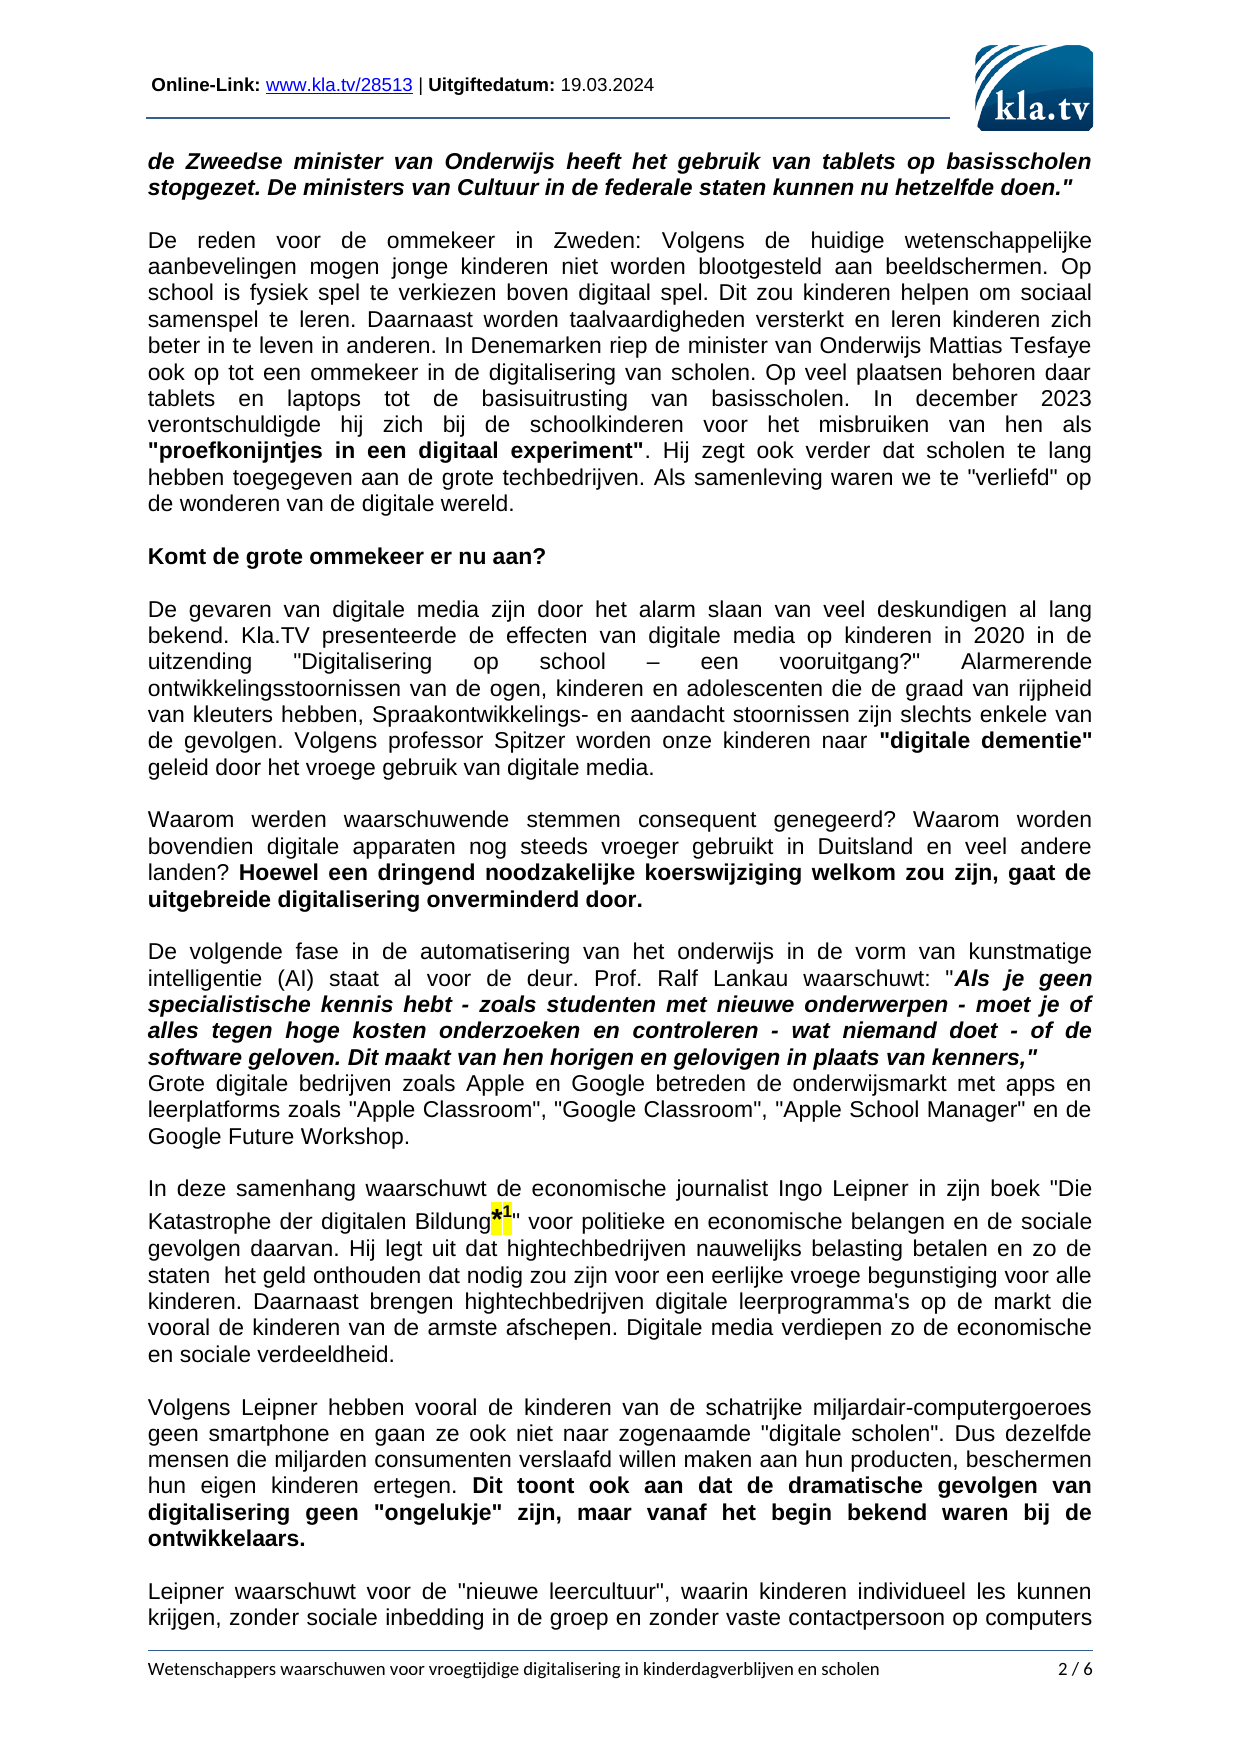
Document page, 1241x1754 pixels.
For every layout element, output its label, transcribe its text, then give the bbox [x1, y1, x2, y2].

text De reden voor de ommekeer in Zweden: Volgens de huidige wetenschappelijke aanbevelingen mogen jonge kinderen niet worden blootgesteld aan beeldschermen. Op school is fysiek spel te verkiezen boven digitaal spel. Dit zou kinderen helpen om sociaal samenspel te leren. Daarnaast worden taalvaardigheden versterkt en leren kinderen zich beter in te leven in anderen. In Denemarken riep de minister van Onderwijs Mattias Tesfaye ook op tot een ommekeer in de digitalisering van scholen. Op veel plaatsen behoren daar tablets en laptops tot de basisuitrusting van basisscholen. In december 2023 verontschuldigde hij zich bij de schoolkinderen voor het misbruiken van hen als "proefkonijntjes in een digitaal experiment". Hij zegt ook verder dat scholen te lang hebben toegegeven aan de grote techbedrijven. Als samenleving waren we te "verliefd" op de wonderen van de digitale wereld. [148, 227, 1093, 517]
text Waarom werden waarschuwende stemmen consequent genegeerd? Waarom worden bovendien digitale apparaten nog steeds vroeger gebruikt in Duitsland en veel andere landen? Hoewel een dringend noodzakelijke koerswijziging welkom zou zijn, gaat de uitgebreide digitalisering onverminderd door. [148, 806, 1093, 912]
text Grote digitale bedrijven zoals Apple en Google betreden de onderwijsmarkt met apps en leerplatforms zoals "Apple Classroom", "Google Classroom", "Apple School Manager" en de Google Future Workshop. [148, 1070, 1093, 1149]
text In deze samenhang waarschuwt de economische journalist Ingo Leipner in zijn boek "Die Katastrophe der digitalen Bildung*1" voor politieke en economische belangen en de sociale gevolgen daarvan. Hij legt uit dat hightechbedrijven nauwelijks belasting betalen en zo de staten het geld onthouden dat nodig zou zijn voor een eerlijke vroege begunstiging voor alle kinderen. Daarnaast brengen hightechbedrijven digitale leerprogramma's op de markt die vooral de kinderen van de armste afschepen. Digitale media verdiepen zo de economische en sociale verdeeldheid. [148, 1175, 1093, 1367]
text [148, 1578, 1093, 1631]
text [148, 148, 1093, 200]
text De volgende fase in de automatisering van het onderwijs in de vorm van kunstmatige intelligentie (AI) staat al voor de deur. Prof. Ralf Lankau waarschuwt: "Als je geen specialistische kennis hebt - zoals studenten met nieuwe onderwerpen - moet je of alles tegen hoge kosten onderzoeken en controleren - wat niemand doet - of de software geloven. Dit maakt van hen horigen en gelovigen in plaats van kenners," [148, 938, 1093, 1070]
text Komt de grote ommekeer er nu aan? [148, 543, 1093, 569]
text De gevaren van digitale media zijn door het alarm slaan van veel deskundigen al lang bekend. Kla.TV presenteerde de effecten van digitale media op kinderen in 2020 in de uitzending "Digitalisering op school – een vooruitgang?" Alarmerende ontwikkelingsstoornissen van de ogen, kinderen en adolescenten die de graad van rijpheid van kleuters hebben, Spraakontwikkelings- en aandacht stoornissen zijn slechts enkele van de gevolgen. Volgens professor Spitzer worden onze kinderen naar "digitale dementie" geleid door het vroege gebruik van digitale media. [148, 596, 1093, 780]
text Volgens Leipner hebben vooral de kinderen van de schatrijke miljardair-computergoeroes geen smartphone en gaan ze ook niet naar zogenaamde "digitale scholen". Dus dezelfde mensen die miljarden consumenten verslaafd willen maken aan hun producten, beschermen hun eigen kinderen ertegen. Dit toont ook aan dat de dramatische gevolgen van digitalisering geen "ongelukje" zijn, maar vanaf het begin bekend waren bij de ontwikkelaars. [148, 1393, 1093, 1552]
